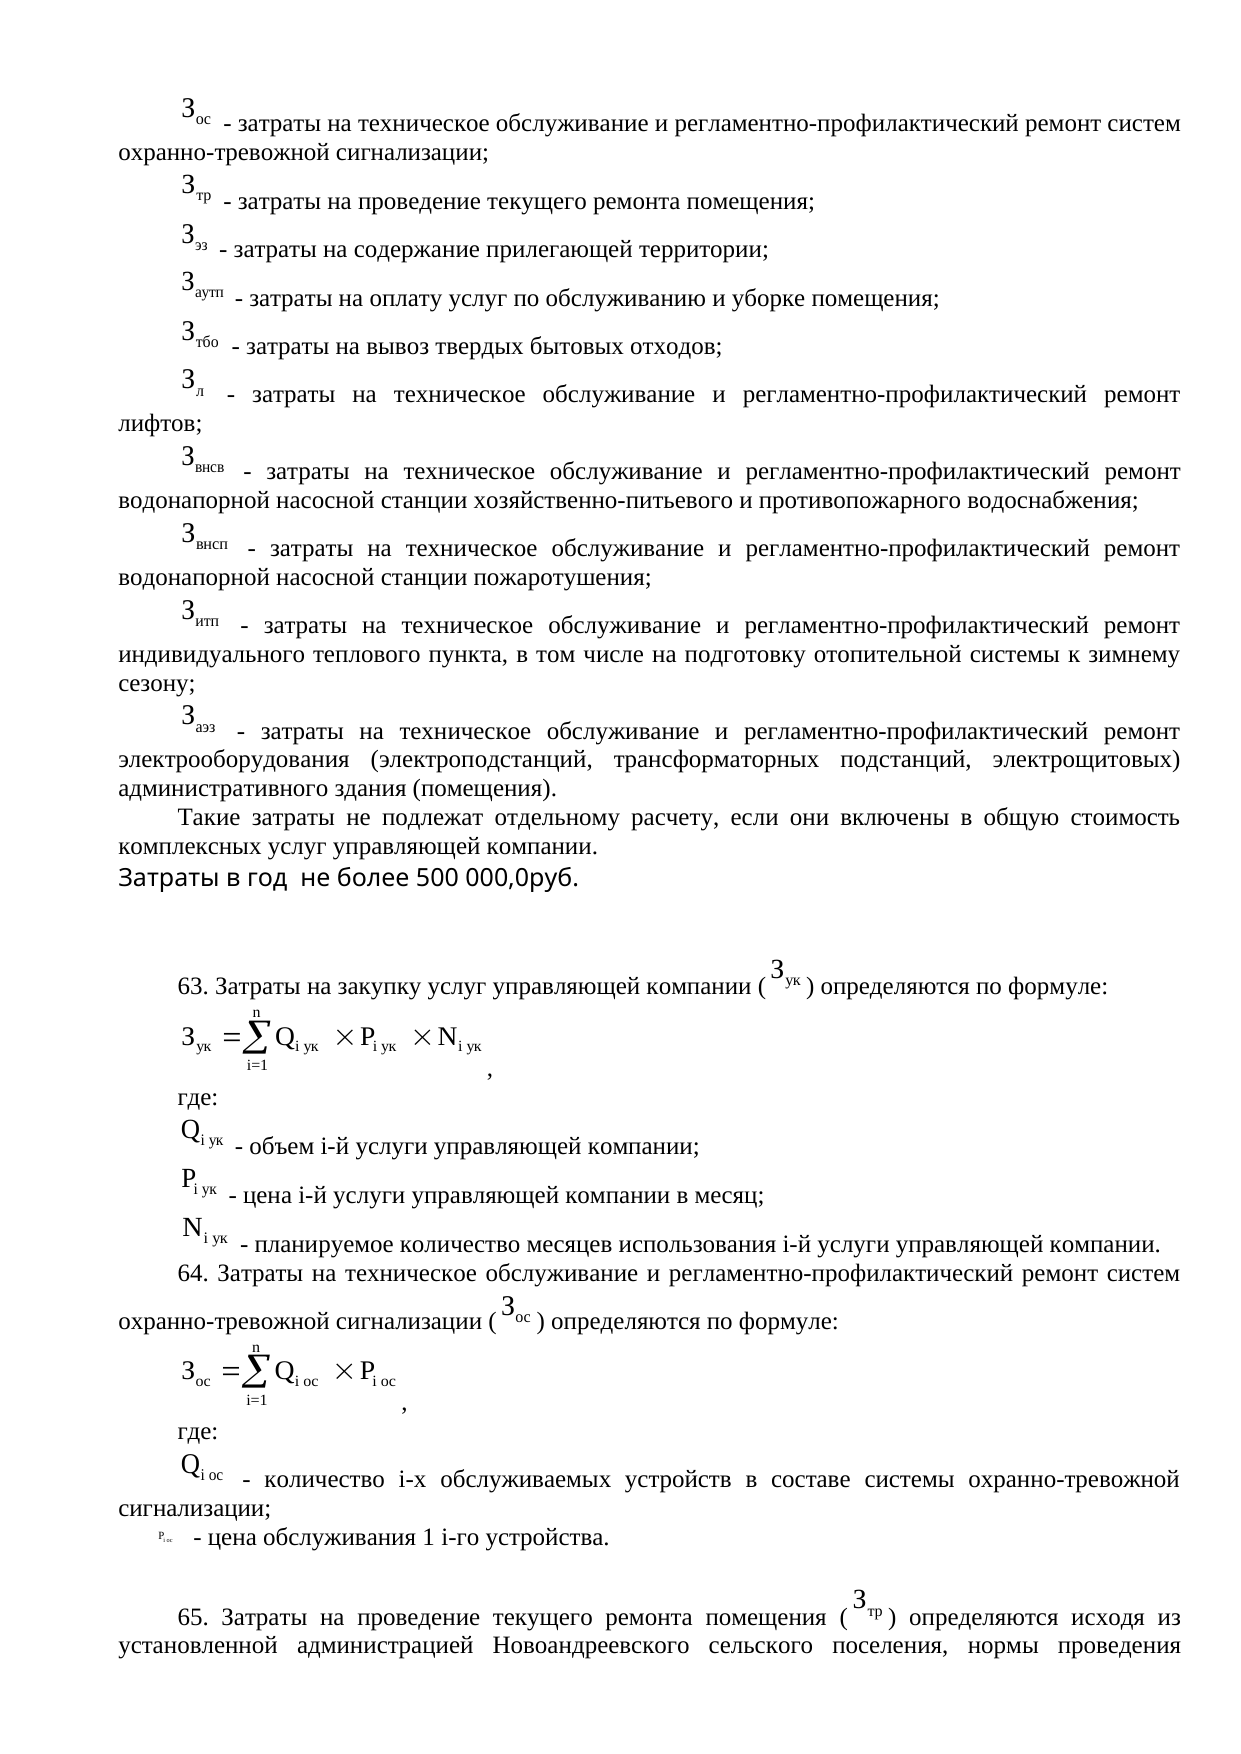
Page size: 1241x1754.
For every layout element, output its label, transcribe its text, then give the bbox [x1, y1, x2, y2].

text 63. Затраты на закупку услуг управляющей компании () определяются по формуле: [118, 951, 1181, 1000]
text где: [118, 1416, 1181, 1445]
text Такие затраты не подлежат отдельному расчету, если они включены в общую стоимость комплексных услуг управляющей компании. [118, 802, 1181, 859]
text - затраты на техническое обслуживание и регламентно-профилактический ремонт систем охранно-тревожной сигнализации; [118, 89, 1181, 166]
text - затраты на техническое обслуживание и регламентно-профилактический ремонт индивидуального теплового пункта, в том числе на подготовку отопительной системы к зимнему сезону; [118, 591, 1181, 696]
list - цена обслуживания 1 i-го устройства. [156, 1522, 1181, 1551]
text 64. Затраты на техническое обслуживание и регламентно-профилактический ремонт систем охранно-тревожной сигнализации () определяются по формуле: [118, 1258, 1181, 1335]
text , [118, 1000, 1181, 1082]
text - планируемое количество месяцев использования i-й услуги управляющей компании. [118, 1209, 1181, 1258]
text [118, 1581, 1181, 1659]
text - цена i-й услуги управляющей компании в месяц; [118, 1159, 1181, 1209]
text - затраты на техническое обслуживание и регламентно-профилактический ремонт водонапорной насосной станции хозяйственно-питьевого и противопожарного водоснабжения; [118, 437, 1181, 514]
text - затраты на проведение текущего ремонта помещения; [118, 166, 1181, 215]
text - затраты на оплату услуг по обслуживанию и уборке помещения; [118, 263, 1181, 312]
text Затраты в год не более 500 000,0руб. [118, 859, 1181, 893]
text - количество i-х обслуживаемых устройств в составе системы охранно-тревожной сигнализации; [118, 1445, 1181, 1522]
text где: [118, 1082, 1181, 1110]
text , [118, 1335, 1181, 1416]
text - затраты на содержание прилегающей территории; [118, 215, 1181, 263]
text - затраты на вывоз твердых бытовых отходов; [118, 312, 1181, 360]
text - затраты на техническое обслуживание и регламентно-профилактический ремонт электрооборудования (электроподстанций, трансформаторных подстанций, электрощитовых) административного здания (помещения). [118, 696, 1181, 802]
text - объем i-й услуги управляющей компании; [118, 1110, 1181, 1159]
text - затраты на техническое обслуживание и регламентно-профилактический ремонт водонапорной насосной станции пожаротушения; [118, 514, 1181, 591]
text - затраты на техническое обслуживание и регламентно-профилактический ремонт лифтов; [118, 360, 1181, 437]
